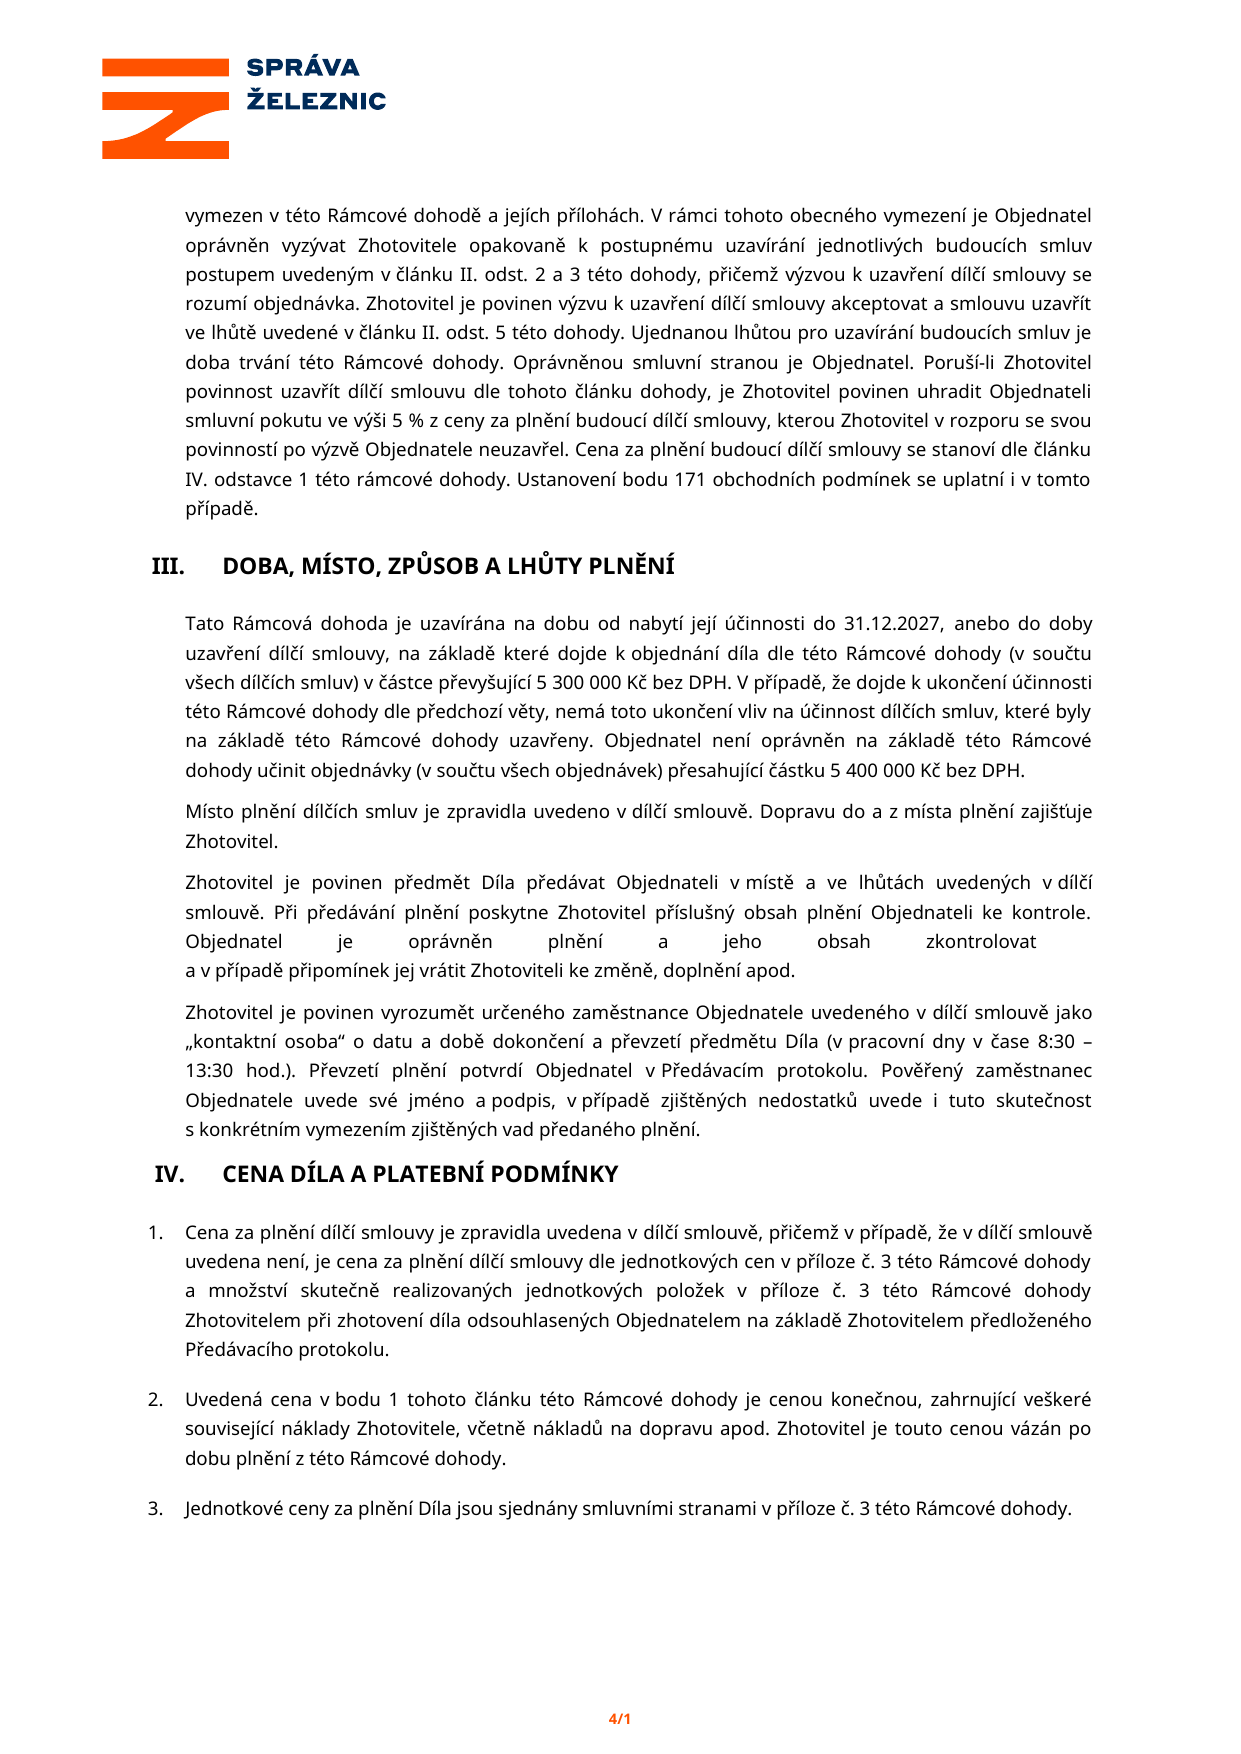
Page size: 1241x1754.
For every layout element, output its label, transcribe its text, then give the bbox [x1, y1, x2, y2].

list DOBA, MÍSTO, ZPŮSOB A LHŮTY PLNĚNÍ [185, 549, 1093, 581]
list Cena za plnění dílčí smlouvy je zpravidla uvedena v dílčí smlouvě, přičemž v případě, že v dílčí smlouvě uvedena není, je cena za plnění dílčí smlouvy dle jednotkových cen v příloze č. 3 této Rámcové dohody a množství skutečně realizovaných jednotkových položek v příloze č. 3 této Rámcové dohody Zhotovitelem při zhotovení díla odsouhlasených Objednatelem na základě Zhotovitelem předloženého Předávacího protokolu. [148, 1219, 1093, 1362]
text Zhotovitel je povinen vyrozumět určeného zaměstnance Objednatele uvedeného v dílčí smlouvě jako „kontaktní osoba“ o datu a době dokončení a převzetí předmětu Díla (v pracovní dny v čase 8:30 – 13:30 hod.). Převzetí plnění potvrdí Objednatel v Předávacím protokolu. Pověřený zaměstnanec Objednatele uvede své jméno a podpis, v případě zjištěných nedostatků uvede i tuto skutečnost s konkrétním vymezením zjištěných vad předaného plnění. [185, 999, 1093, 1142]
text Tato Rámcová dohoda je uzavírána na dobu od nabytí její účinnosti do 31.12.2027, anebo do doby uzavření dílčí smlouvy, na základě které dojde k objednání díla dle této Rámcové dohody (v součtu všech dílčích smluv) v částce převyšující 5 300 000 Kč bez DPH. V případě, že dojde k ukončení účinnosti této Rámcové dohody dle předchozí věty, nemá toto ukončení vliv na účinnost dílčích smluv, které byly na základě této Rámcové dohody uzavřeny. Objednatel není oprávněn na základě této Rámcové dohody učinit objednávky (v součtu všech objednávek) přesahující částku 5 400 000 Kč bez DPH. [185, 611, 1093, 782]
list CENA DÍLA A PLATEBNÍ PODMÍNKY [185, 1158, 1093, 1189]
text Místo plnění dílčích smluv je zpravidla uvedeno v dílčí smlouvě. Dopravu do a z místa plnění zajišťuje Zhotovitel. [185, 799, 1093, 853]
list Uvedená cena v bodu 1 tohoto článku této Rámcové dohody je cenou konečnou, zahrnující veškeré související náklady Zhotovitele, včetně nákladů na dopravu apod. Zhotovitel je touto cenou vázán po dobu plnění z této Rámcové dohody. [148, 1386, 1093, 1470]
list Jednotkové ceny za plnění Díla jsou sjednány smluvními stranami v příloze č. 3 této Rámcové dohody. [148, 1495, 1093, 1520]
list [148, 203, 1093, 521]
text Zhotovitel je povinen předmět Díla předávat Objednateli v místě a ve lhůtách uvedených v dílčí smlouvě. Při předávání plnění poskytne Zhotovitel příslušný obsah plnění Objednateli ke kontrole. Objednatel je oprávněn plnění a jeho obsah zkontrolovat a v případě připomínek jej vrátit Zhotoviteli ke změně, doplnění apod. [185, 870, 1093, 983]
